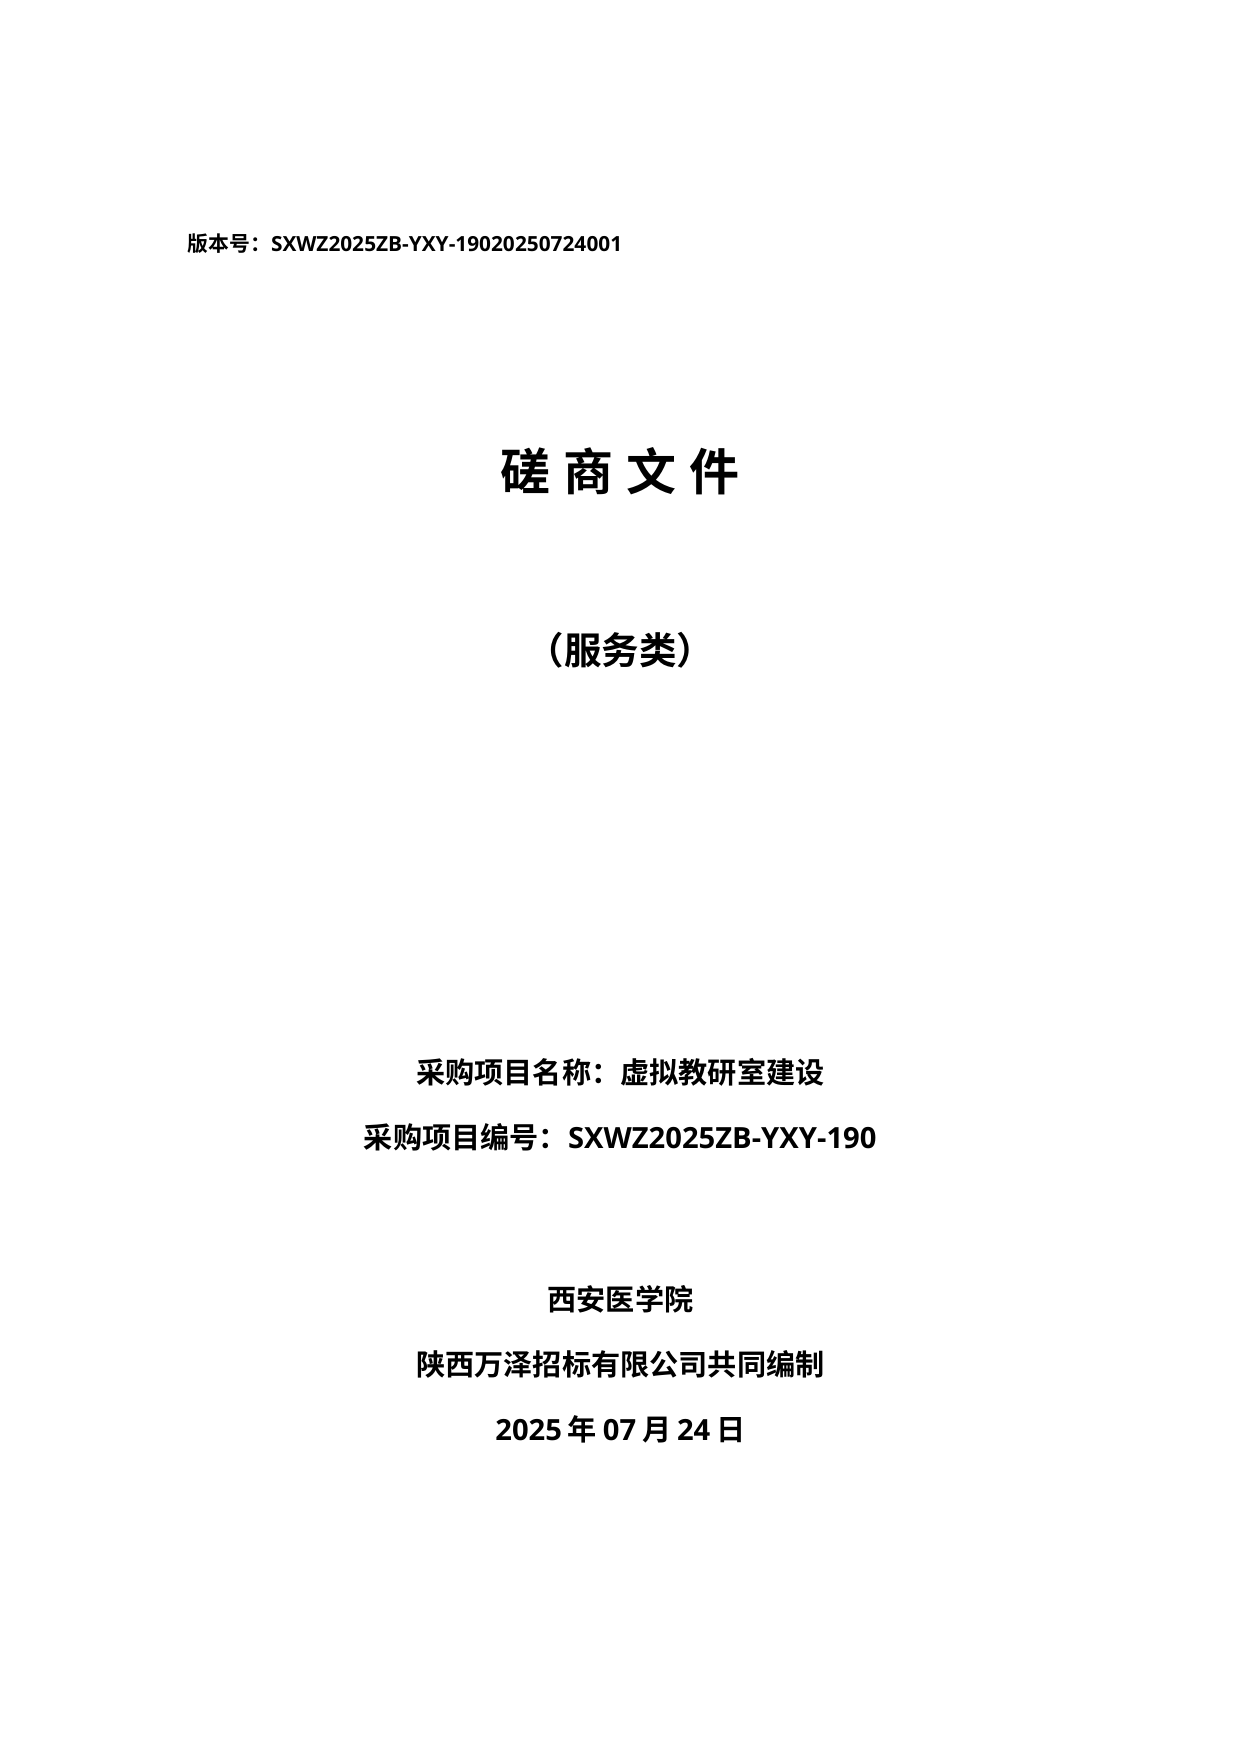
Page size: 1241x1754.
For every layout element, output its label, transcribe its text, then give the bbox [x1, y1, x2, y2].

text 陕西万泽招标有限公司共同编制 [187, 1332, 1053, 1397]
text 采购项目名称：虚拟教研室建设 [187, 1039, 1053, 1104]
text 采购项目编号：SXWZ2025ZB-YXY-190 [187, 1104, 1053, 1267]
text 版本号：SXWZ2025ZB-YXY-19020250724001 [187, 227, 1053, 422]
text （服务类） [187, 617, 1053, 1039]
text 西安医学院 [187, 1267, 1053, 1332]
text 磋 商 文 件 [187, 422, 1053, 617]
text 2025年07月24日 [187, 1397, 1053, 1462]
